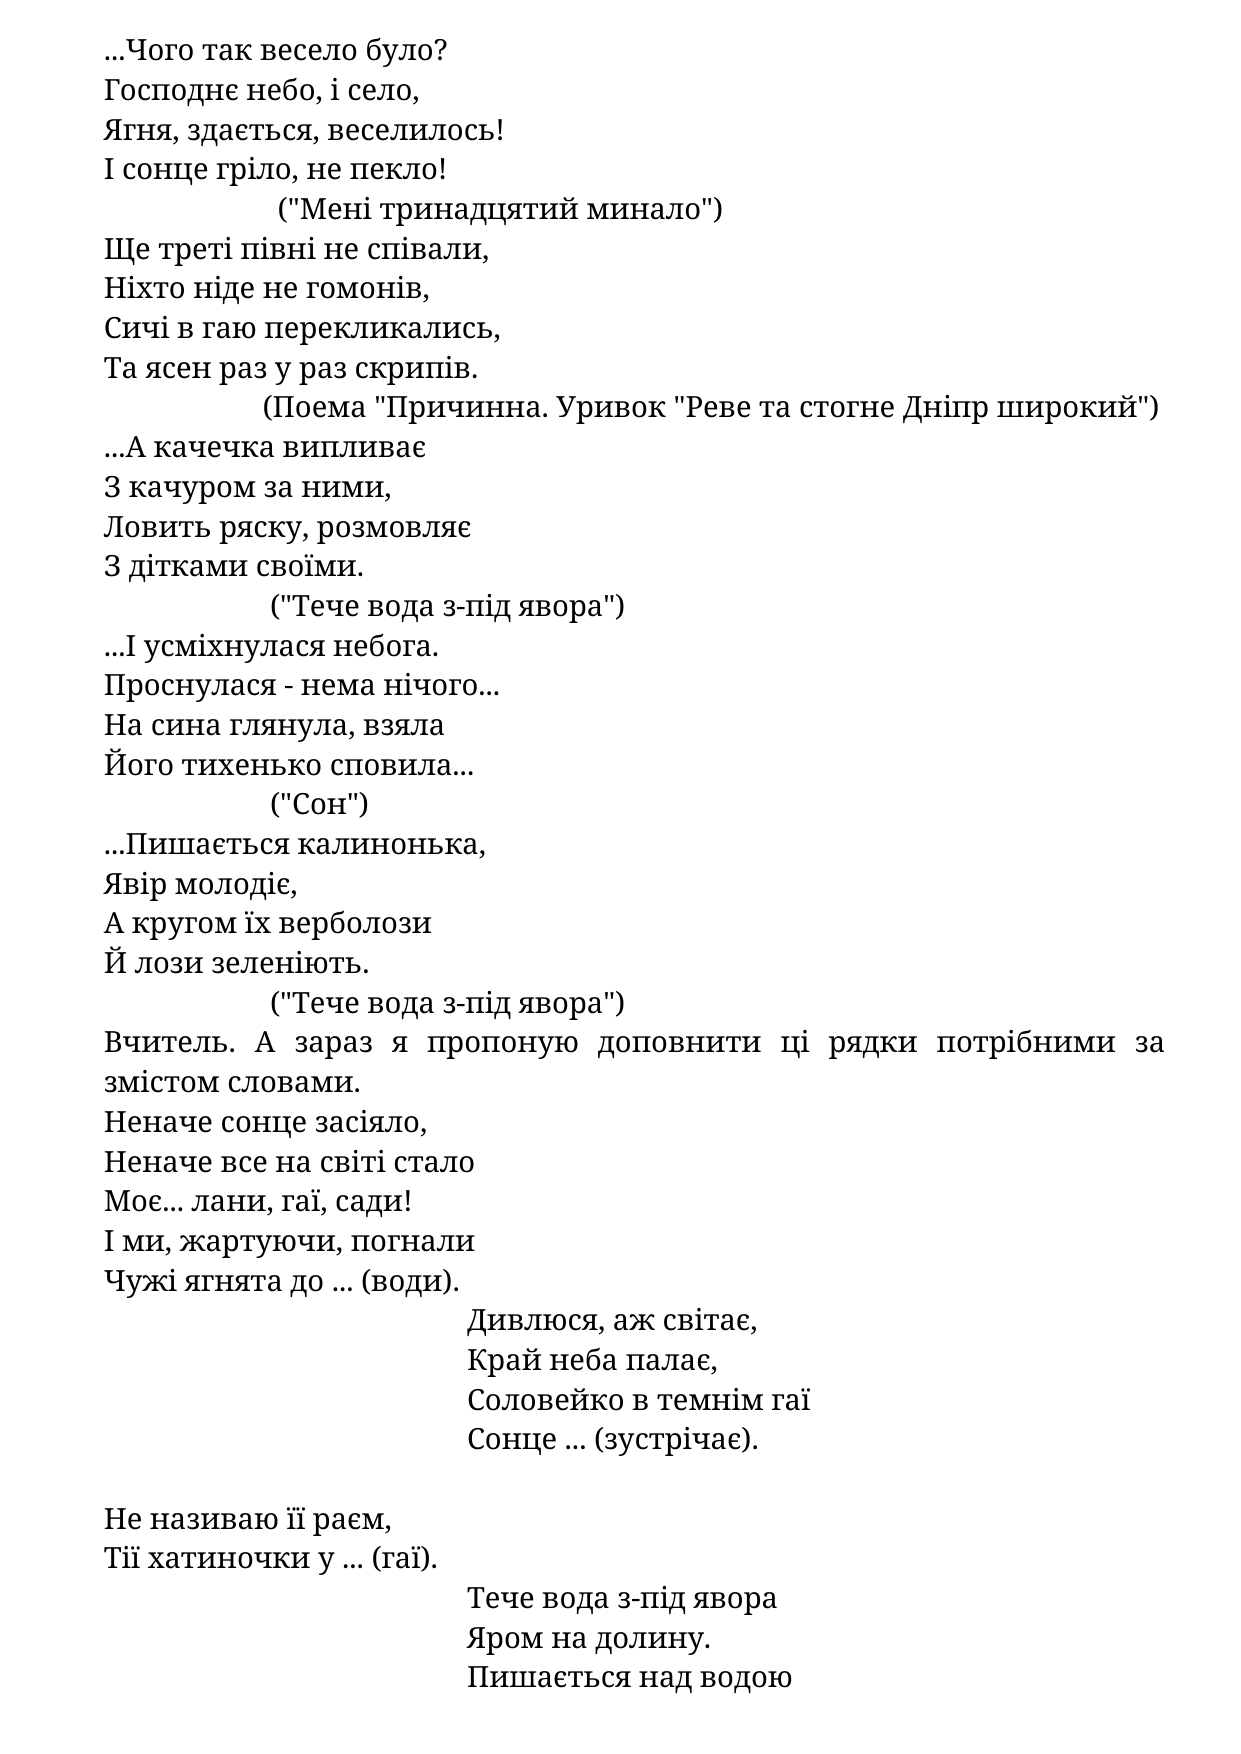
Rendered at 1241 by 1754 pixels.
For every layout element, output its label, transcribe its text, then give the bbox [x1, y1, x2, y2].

text Ловить ряску, розмовляє [103, 506, 1167, 546]
text На сина глянула, взяла [103, 704, 1167, 744]
text Вчитель. А зараз я пропоную доповнити ці рядки потрібними за змістом словами. [103, 1022, 1167, 1101]
text Проснулася - нема нічого... [103, 664, 1167, 704]
text І сонце гріло, не пекло! [103, 149, 1167, 188]
text Явір молодіє, [103, 863, 1167, 903]
text Тече вода з-під явора [103, 1577, 1167, 1617]
text З качуром за ними, [103, 466, 1167, 506]
text Ягня, здається, веселилось! [103, 109, 1167, 149]
text Сичі в гаю перекликались, [103, 307, 1167, 347]
text Неначе все на світі стало [103, 1141, 1167, 1181]
text З дітками своїми. [103, 546, 1167, 585]
text Ще треті півні не співали, [103, 228, 1167, 268]
text Його тихенько сповила... [103, 744, 1167, 784]
text ...Пишається калинонька, [103, 823, 1167, 863]
text Господнє небо, і село, [103, 69, 1167, 109]
text Сонце ... (зустрічає). [103, 1419, 1167, 1458]
text Чужі ягнята до ... (води). [103, 1260, 1167, 1299]
text ...А качечка випливає [103, 426, 1167, 466]
text Пишається над водою [103, 1657, 1167, 1696]
text (Поема "Причинна. Уривок "Реве та стогне Дніпр широкий") [103, 387, 1167, 426]
text Не називаю її раєм, [103, 1498, 1167, 1538]
text Неначе сонце засіяло, [103, 1101, 1167, 1141]
text ...І усміхнулася небога. [103, 625, 1167, 664]
text ("Мені тринадцятий минало") [103, 188, 1167, 228]
text Соловейко в темнім гаї [103, 1379, 1167, 1419]
text ...Чого так весело було? [103, 29, 1167, 69]
text Яром на долину. [103, 1617, 1167, 1657]
text І ми, жартуючи, погнали [103, 1220, 1167, 1260]
text ("Тече вода з-під явора") [103, 585, 1167, 625]
text Ніхто ніде не гомонів, [103, 268, 1167, 307]
text Край неба палає, [103, 1339, 1167, 1379]
text Й лози зеленіють. [103, 942, 1167, 982]
text ("Тече вода з-під явора") [103, 982, 1167, 1022]
text Та ясен раз у раз скрипів. [103, 347, 1167, 387]
text Дивлюся, аж світає, [103, 1299, 1167, 1339]
text Тії хатиночки у ... (гаї). [103, 1538, 1167, 1577]
text А кругом їх верболози [103, 903, 1167, 942]
text Моє... лани, гаї, сади! [103, 1181, 1167, 1220]
text ("Сон") [103, 784, 1167, 823]
